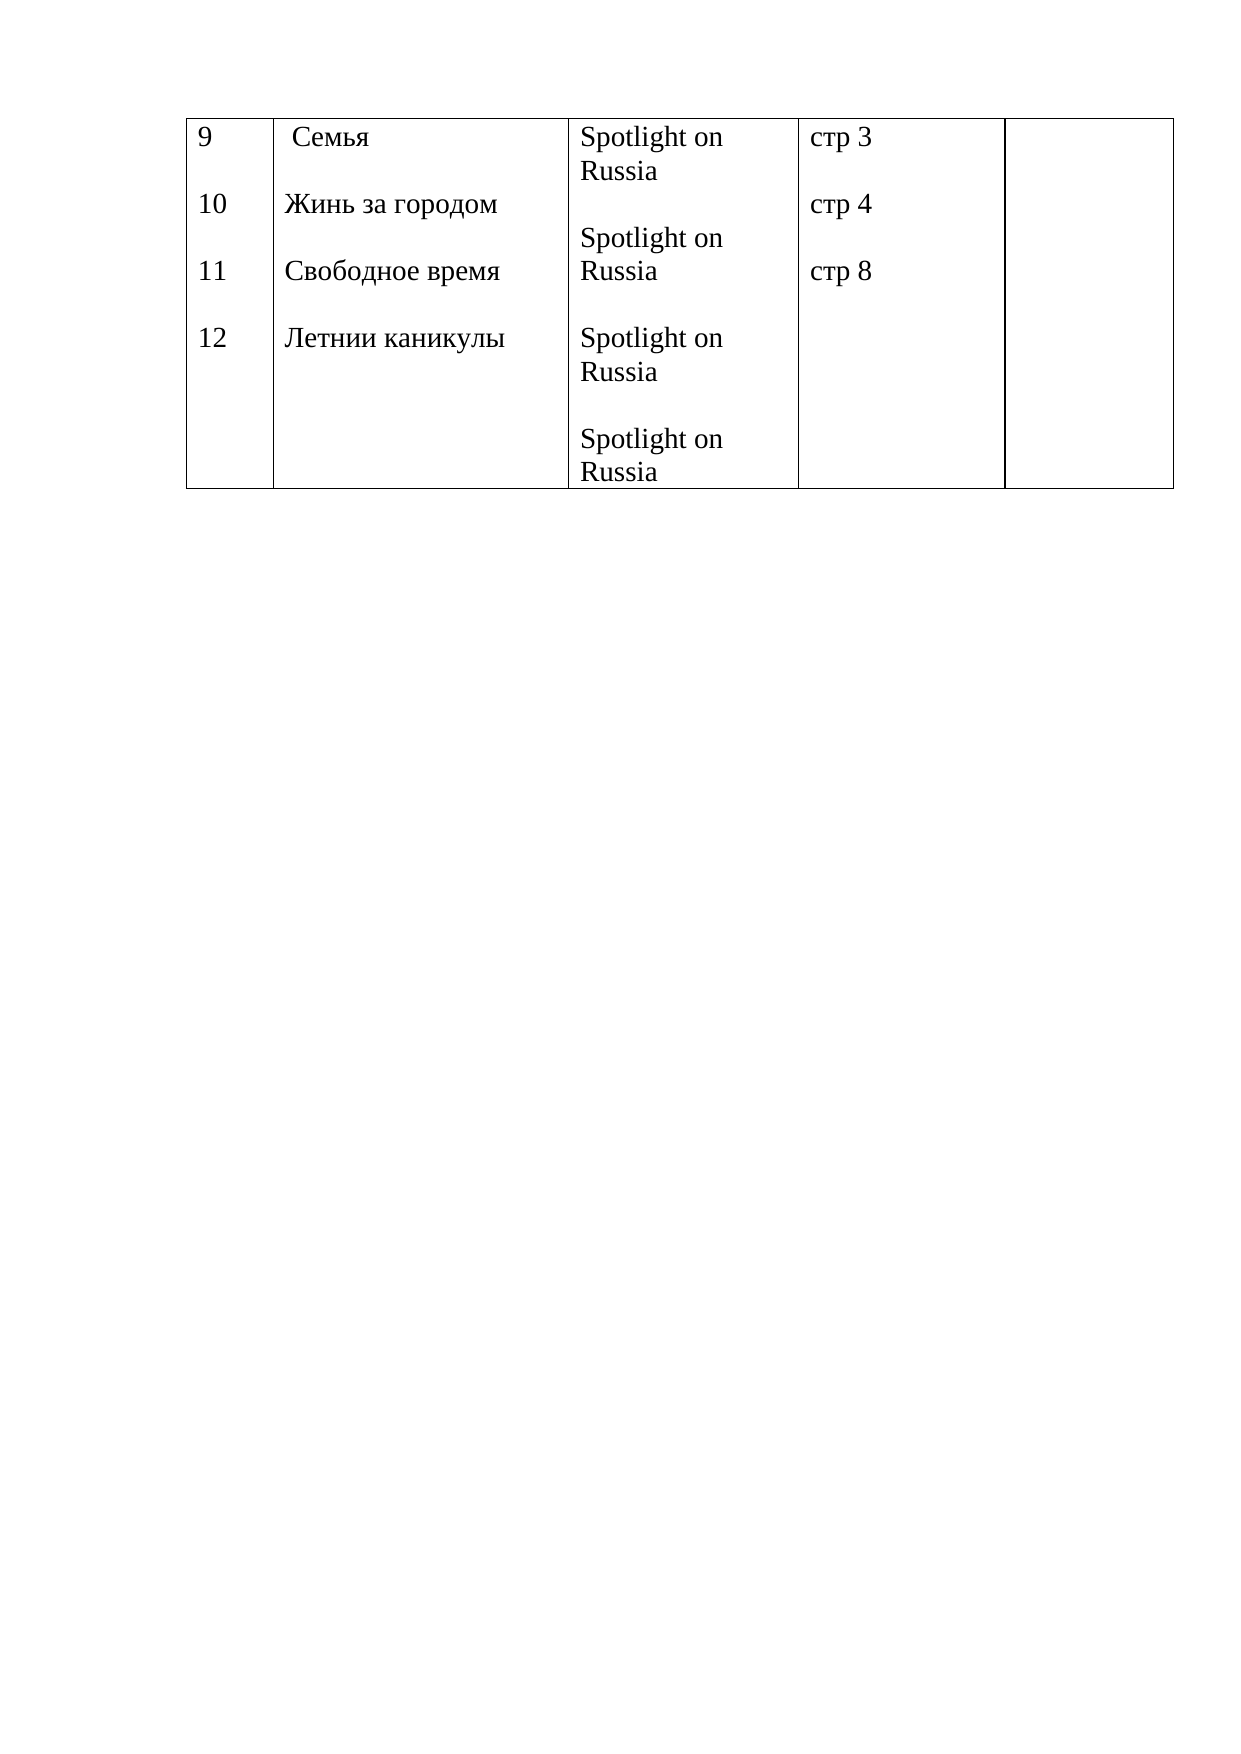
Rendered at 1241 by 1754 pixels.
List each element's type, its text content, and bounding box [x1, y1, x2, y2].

table_cell стр 3 стр 4 стр 8 [799, 119, 1004, 488]
table_cell Семья Жинь за городом Свободное время Летнии каникулы [274, 119, 568, 488]
table_cell 9 10 11 12 [187, 119, 273, 488]
table_cell [1006, 119, 1173, 488]
table_cell Spotlight on Russia Spotlight on Russia Spotlight on Russia Spotlight on Russia [569, 119, 798, 488]
